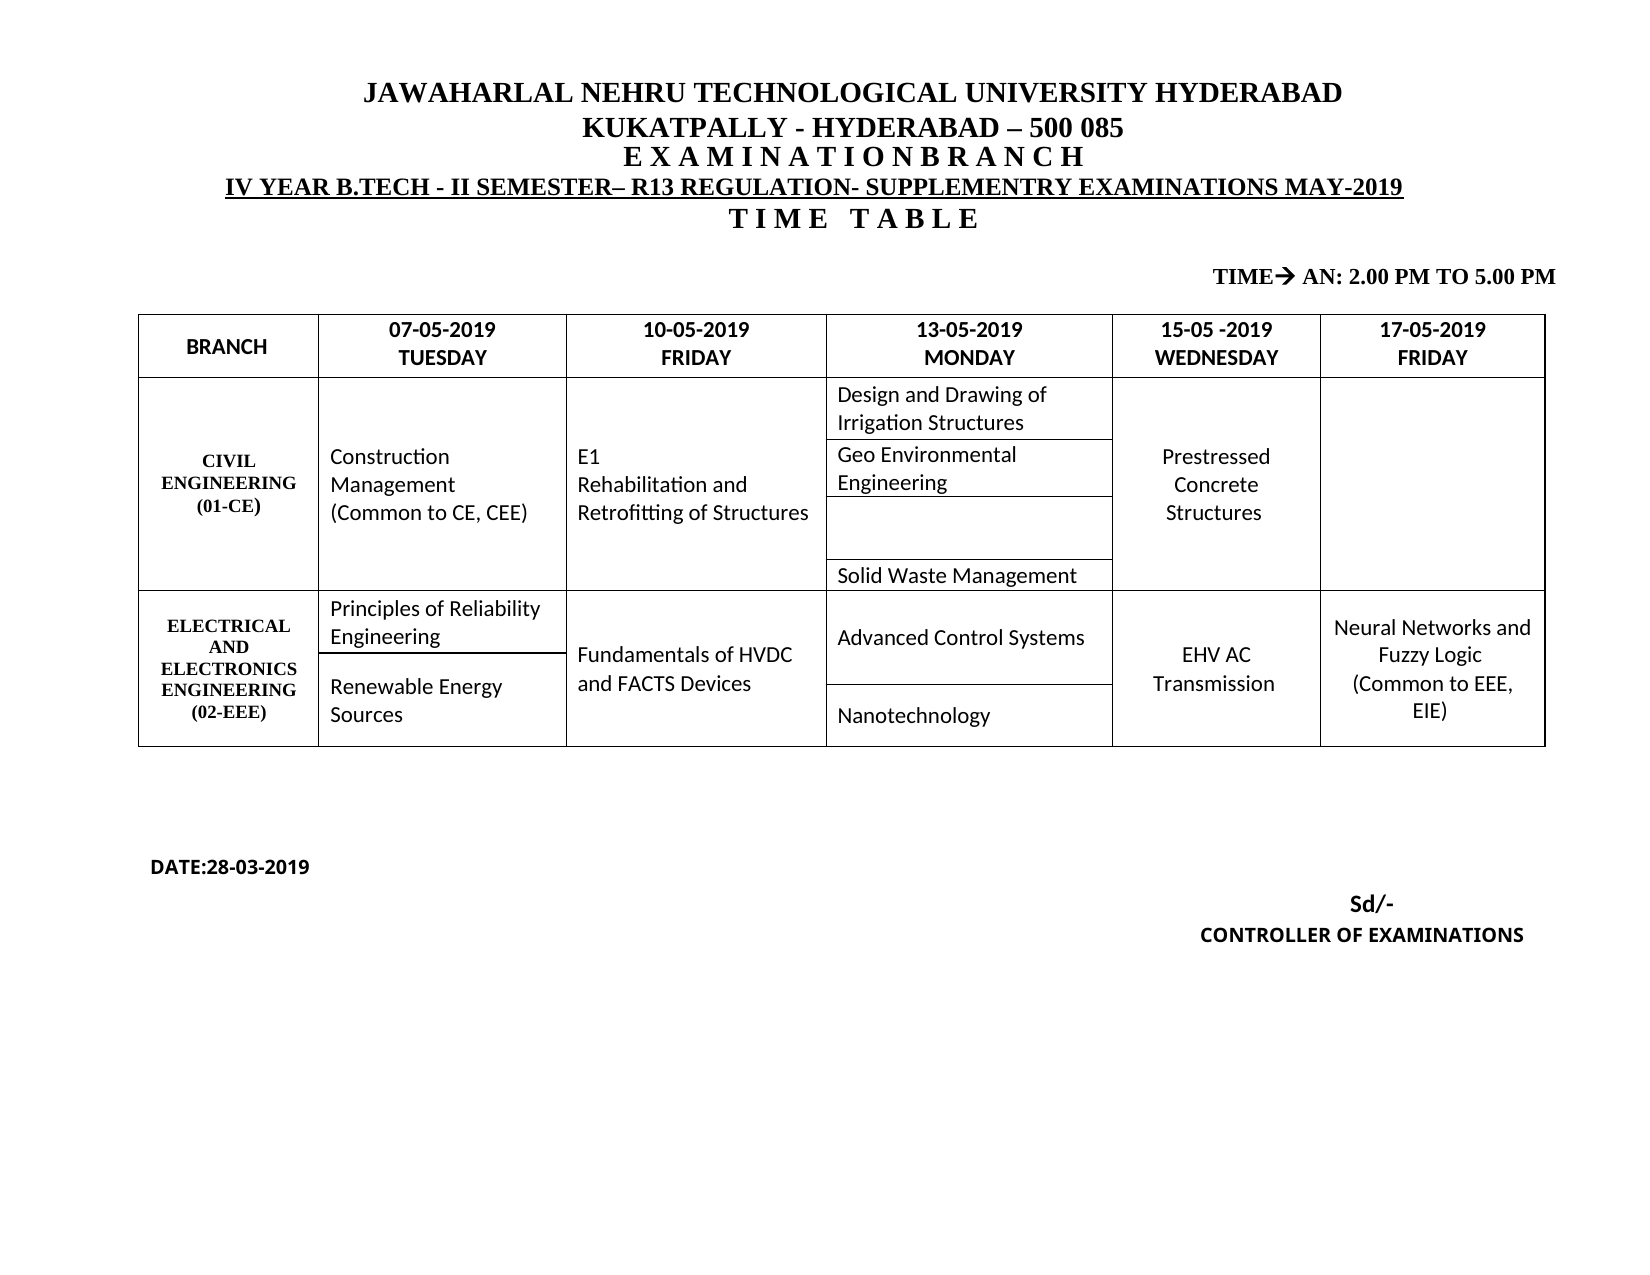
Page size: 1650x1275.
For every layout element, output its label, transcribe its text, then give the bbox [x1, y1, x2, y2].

table_cell Solid Waste Management [827, 560, 1112, 590]
table_cell CIVIL ENGINEERING (01-CE) [139, 378, 318, 590]
table_cell EHV AC Transmission [1113, 591, 1320, 746]
text DATE:28-03-2019 [150, 853, 1556, 880]
table_cell Fundamentals of HVDC and FACTS Devices [567, 591, 826, 746]
text CONTROLLER OF EXAMINATIONS [1125, 921, 1556, 948]
table_cell [1321, 378, 1544, 590]
table_cell Principles of Reliability Engineering [319, 591, 566, 652]
table_cell [827, 497, 1112, 559]
text Sd/- [150, 880, 1556, 921]
table_cell Advanced Control Systems [827, 591, 1112, 684]
table_cell ELECTRICAL AND ELECTRONICS ENGINEERING (02-EEE) [139, 591, 318, 746]
table_cell E1 Rehabilitation and Retrofitting of Structures [567, 378, 826, 590]
table_cell Nanotechnology [827, 685, 1112, 746]
table_header BRANCH [139, 315, 318, 377]
table_cell Renewable Energy Sources [319, 654, 566, 746]
table_cell Neural Networks and Fuzzy Logic (Common to EEE, EIE) [1321, 591, 1544, 746]
table_cell Prestressed Concrete Structures [1113, 378, 1320, 590]
text TIME AN: 2.00 PM TO 5.00 PM [150, 263, 1556, 289]
table_cell Construction Management (Common to CE, CEE) [319, 378, 566, 590]
table_header 15-05 -2019 WEDNESDAY [1113, 315, 1320, 377]
table_cell Design and Drawing of Irrigation Structures [827, 378, 1112, 439]
table_header 13-05-2019 MONDAY [827, 315, 1112, 377]
table_header 07-05-2019 TUESDAY [319, 315, 566, 377]
table_cell Geo Environmental Engineering [827, 440, 1112, 496]
table_header 10-05-2019 FRIDAY [567, 315, 826, 377]
table_header 17-05-2019 FRIDAY [1321, 315, 1544, 377]
